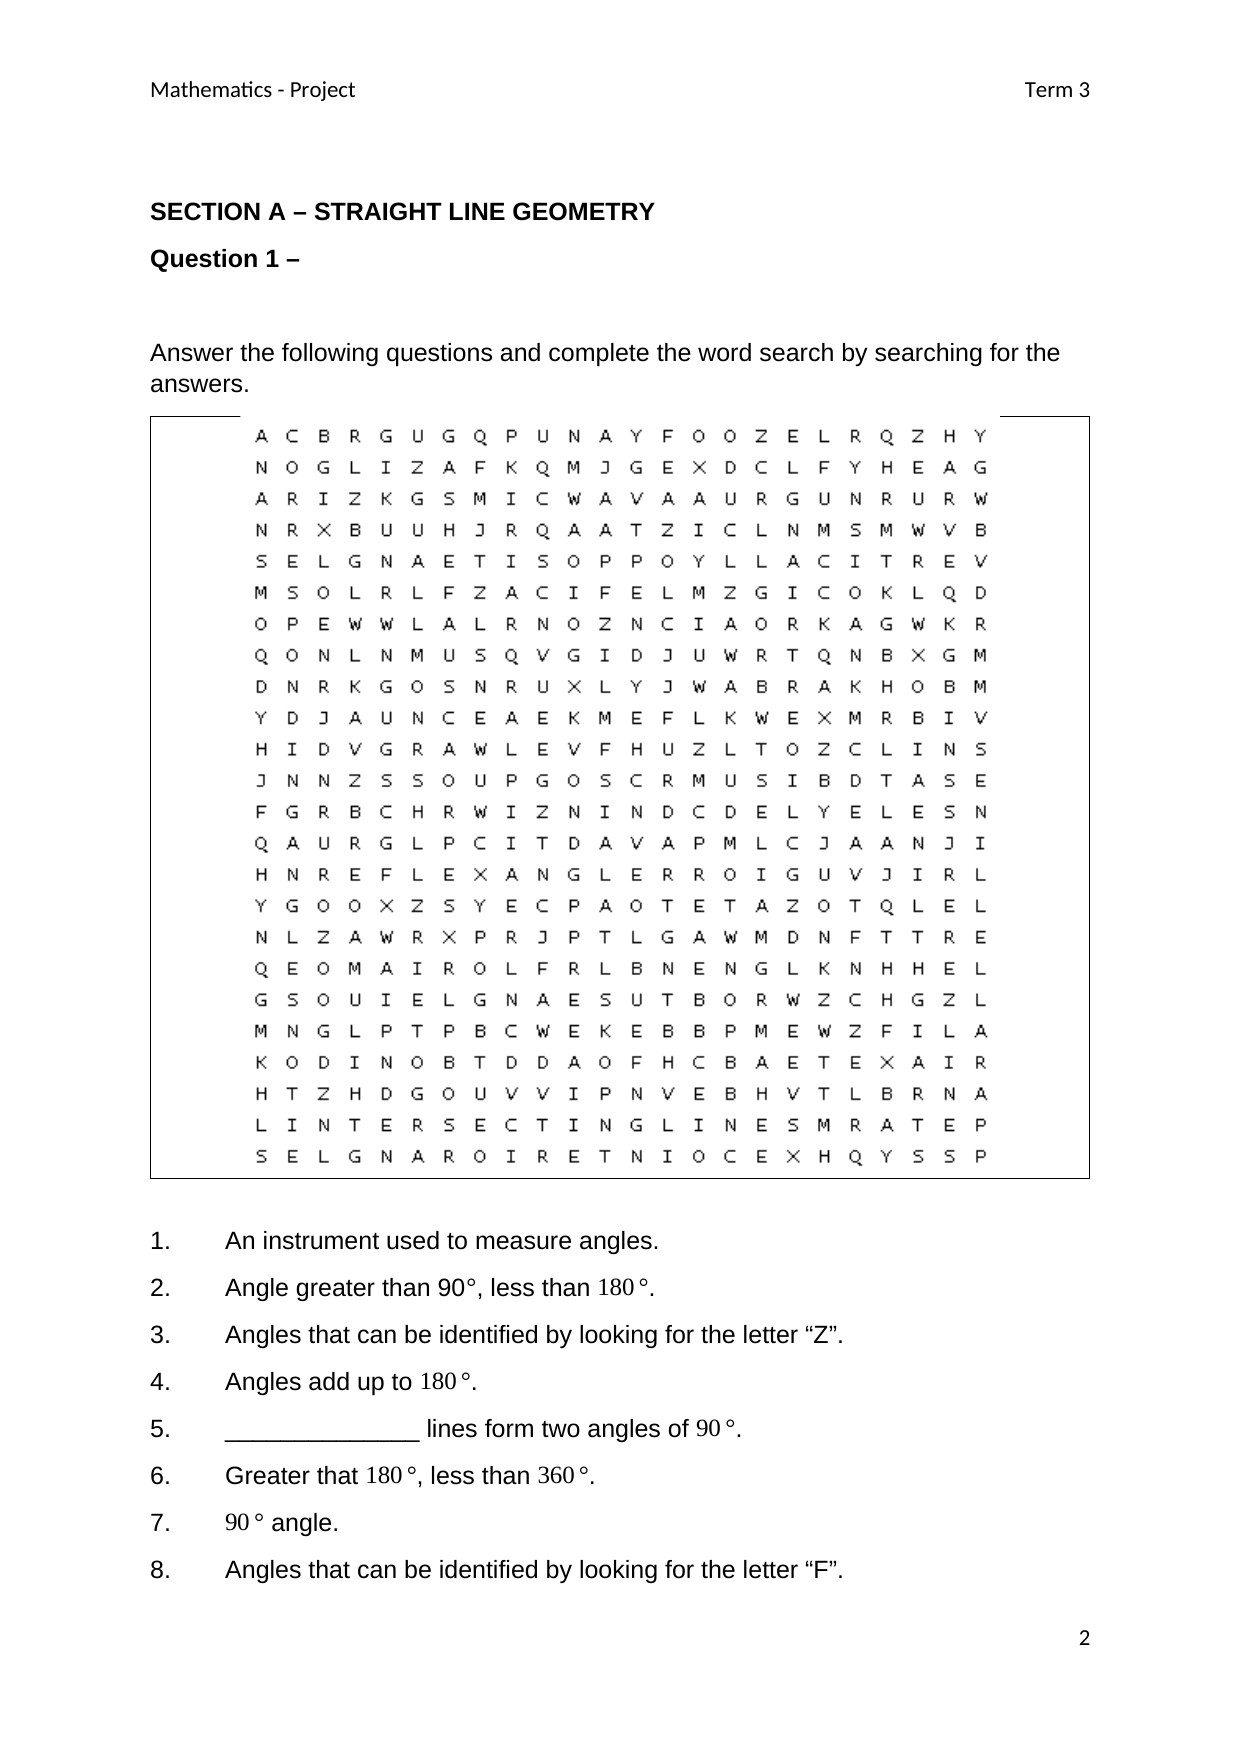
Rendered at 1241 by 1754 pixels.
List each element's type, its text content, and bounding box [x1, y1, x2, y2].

text 5. ______________ lines form two angles of . [150, 1414, 1090, 1443]
table_header [151, 417, 1089, 1178]
text 8. Angles that can be identified by looking for the letter “F”. [150, 1556, 1090, 1584]
text 2. Angle greater than 90, less than . [150, 1273, 1090, 1302]
text 6. Greater that , less than . [150, 1461, 1090, 1490]
text 7. angle. [150, 1508, 1090, 1537]
text 1. An instrument used to measure angles. [150, 1226, 1090, 1255]
text SECTION A – STRAIGHT LINE GEOMETRY [150, 197, 1090, 226]
picture [240, 416, 1000, 1177]
text Answer the following questions and complete the word search by searching for the answers. [150, 338, 1090, 397]
text 3. Angles that can be identified by looking for the letter “Z”. [150, 1320, 1090, 1349]
text 4. Angles add up to . [150, 1367, 1090, 1396]
text Question 1 – [150, 244, 1090, 273]
